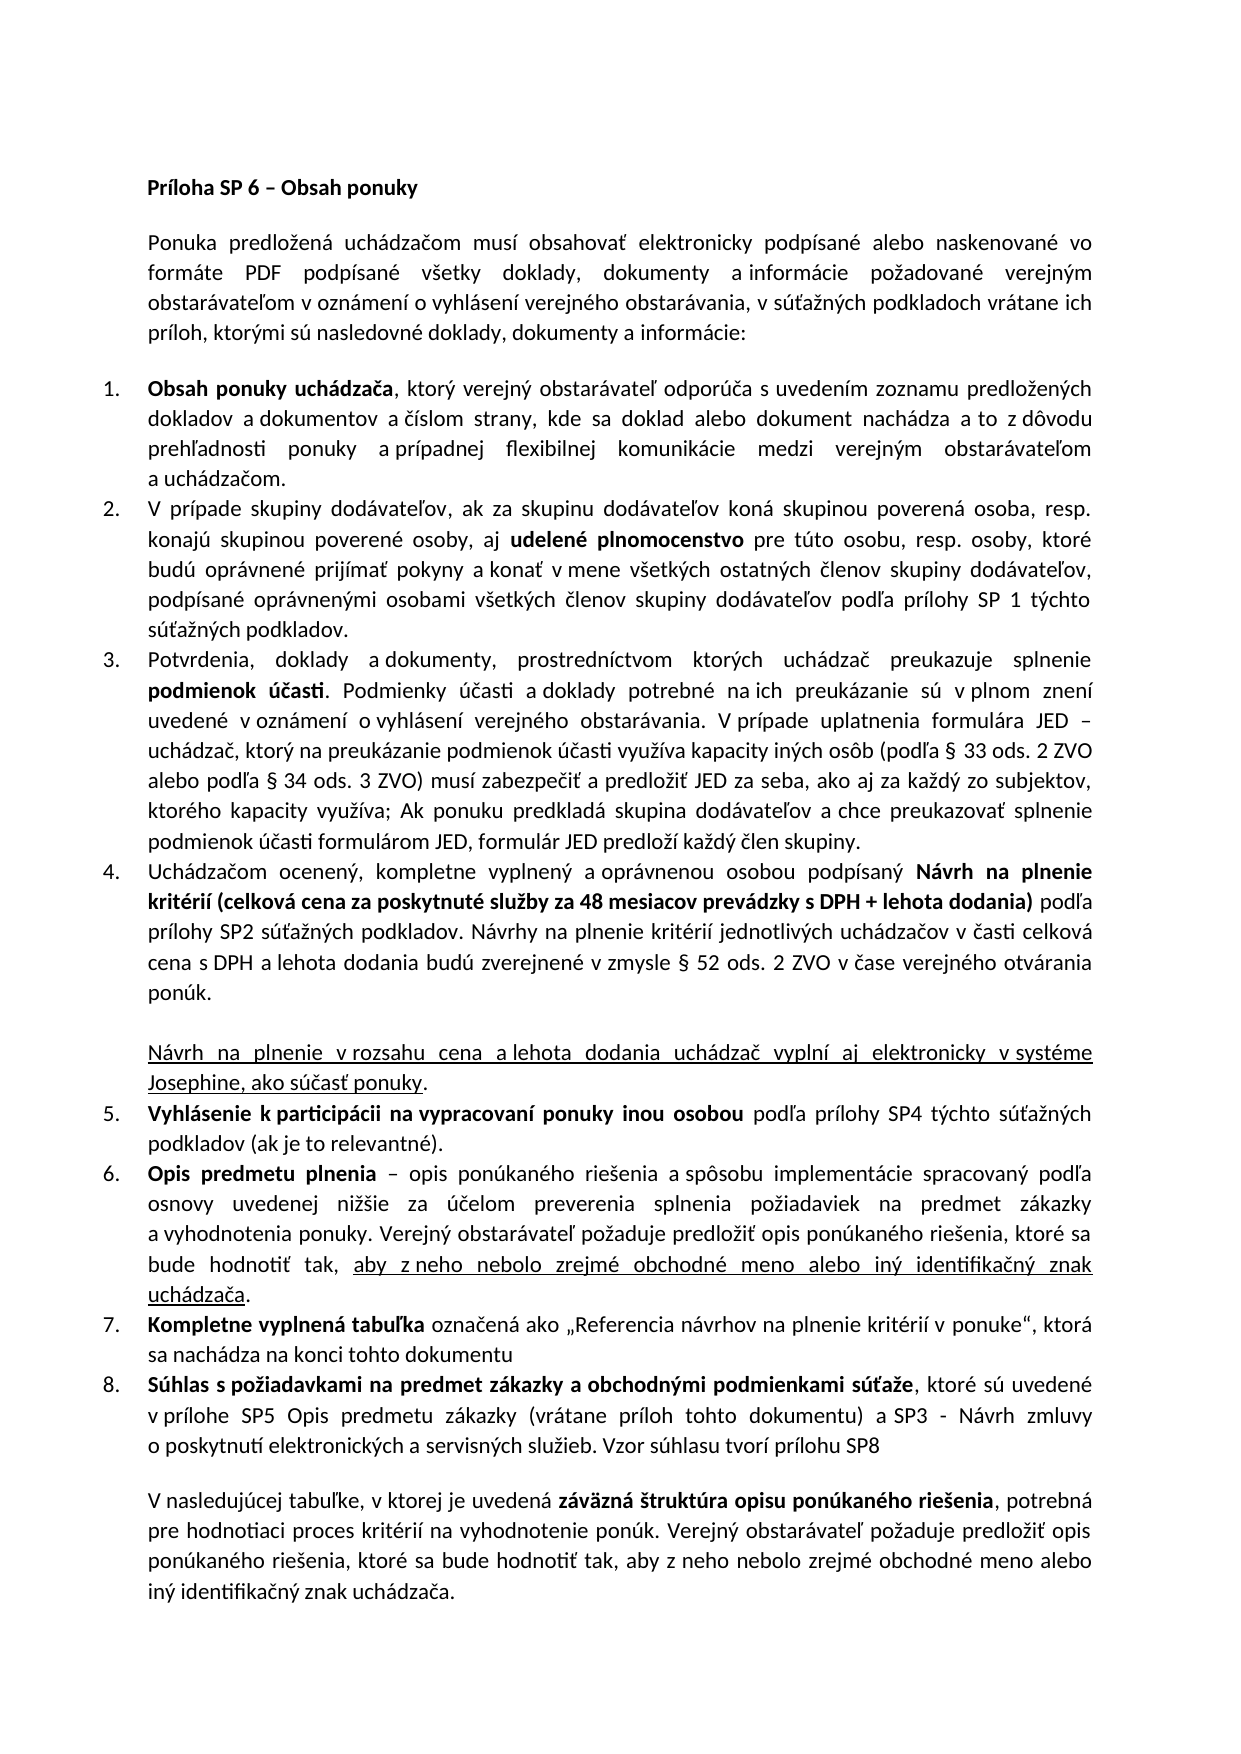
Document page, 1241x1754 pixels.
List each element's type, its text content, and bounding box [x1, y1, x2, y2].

list Súhlas s požiadavkami na predmet zákazky a obchodnými podmienkami súťaže, ktoré sú uvedené v prílohe SP5 Opis predmetu zákazky (vrátane príloh tohto dokumentu) a SP3 - Návrh zmluvy o poskytnutí elektronických a servisných služieb. Vzor súhlasu tvorí prílohu SP8 [103, 1371, 1093, 1459]
list Uchádzačom ocenený, kompletne vyplnený a oprávnenou osobou podpísaný Návrh na plnenie kritérií (celková cena za poskytnuté služby za 48 mesiacov prevádzky s DPH + lehota dodania) podľa prílohy SP2 súťažných podkladov. Návrhy na plnenie kritérií jednotlivých uchádzačov v časti celková cena s DPH a lehota dodania budú zverejnené v zmysle § 52 ods. 2 ZVO v čase verejného otvárania ponúk. [103, 857, 1093, 1006]
list Obsah ponuky uchádzača, ktorý verejný obstarávateľ odporúča s uvedením zoznamu predložených dokladov a dokumentov a číslom strany, kde sa doklad alebo dokument nachádza a to z dôvodu prehľadnosti ponuky a prípadnej flexibilnej komunikácie medzi verejným obstarávateľom a uchádzačom. [103, 374, 1093, 492]
list Kompletne vyplnená tabuľka označená ako „Referencia návrhov na plnenie kritérií v ponuke“, ktorá sa nachádza na konci tohto dokumentu [103, 1310, 1093, 1368]
list Potvrdenia, doklady a dokumenty, prostredníctvom ktorých uchádzač preukazuje splnenie podmienok účasti. Podmienky účasti a doklady potrebné na ich preukázanie sú v plnom znení uvedené v oznámení o vyhlásení verejného obstarávania. V prípade uplatnenia formulára JED – uchádzač, ktorý na preukázanie podmienok účasti využíva kapacity iných osôb (podľa § 33 ods. 2 ZVO alebo podľa § 34 ods. 3 ZVO) musí zabezpečiť a predložiť JED za seba, ako aj za každý zo subjektov, ktorého kapacity využíva; Ak ponuku predkladá skupina dodávateľov a chce preukazovať splnenie podmienok účasti formulárom JED, formulár JED predloží každý člen skupiny. [103, 646, 1093, 855]
text Príloha SP 6 – Obsah ponuky [147, 173, 1093, 201]
list Návrh na plnenie v rozsahu cena a lehota dodania uchádzač vyplní aj elektronicky v systéme Josephine, ako súčasť ponuky. [148, 1038, 1093, 1062]
list V prípade skupiny dodávateľov, ak za skupinu dodávateľov koná skupinou poverená osoba, resp. konajú skupinou poverené osoby, aj udelené plnomocenstvo pre túto osobu, resp. osoby, ktoré budú oprávnené prijímať pokyny a konať v mene všetkých ostatných členov skupiny dodávateľov, podpísané oprávnenými osobami všetkých členov skupiny dodávateľov podľa prílohy SP 1 týchto súťažných podkladov. [103, 494, 1093, 643]
text V nasledujúcej tabuľke, v ktorej je uvedená záväzná štruktúra opisu ponúkaného riešenia, potrebná pre hodnotiaci proces kritérií na vyhodnotenie ponúk. Verejný obstarávateľ požaduje predložiť opis ponúkaného riešenia, ktoré sa bude hodnotiť tak, aby z neho nebolo zrejmé obchodné meno alebo iný identifikačný znak uchádzača. [148, 1486, 1093, 1605]
list Návrh na plnenie v rozsahu cena a lehota dodania uchádzač vyplní aj elektronicky v systéme Josephine, ako súčasť ponuky. [148, 1064, 1093, 1096]
list Opis predmetu plnenia – opis ponúkaného riešenia a spôsobu implementácie spracovaný podľa osnovy uvedenej nižšie za účelom preverenia splnenia požiadaviek na predmet zákazky a vyhodnotenia ponuky. Verejný obstarávateľ požaduje predložiť opis ponúkaného riešenia, ktoré sa bude hodnotiť tak, aby z neho nebolo zrejmé obchodné meno alebo iný identifikačný znak uchádzača. [103, 1159, 1093, 1308]
list Vyhlásenie k participácii na vypracovaní ponuky inou osobou podľa prílohy SP4 týchto súťažných podkladov (ak je to relevantné). [103, 1099, 1093, 1157]
text Ponuka predložená uchádzačom musí obsahovať elektronicky podpísané alebo naskenované vo formáte PDF podpísané všetky doklady, dokumenty a informácie požadované verejným obstarávateľom v oznámení o vyhlásení verejného obstarávania, v súťažných podkladoch vrátane ich príloh, ktorými sú nasledovné doklady, dokumenty a informácie: [148, 228, 1093, 346]
